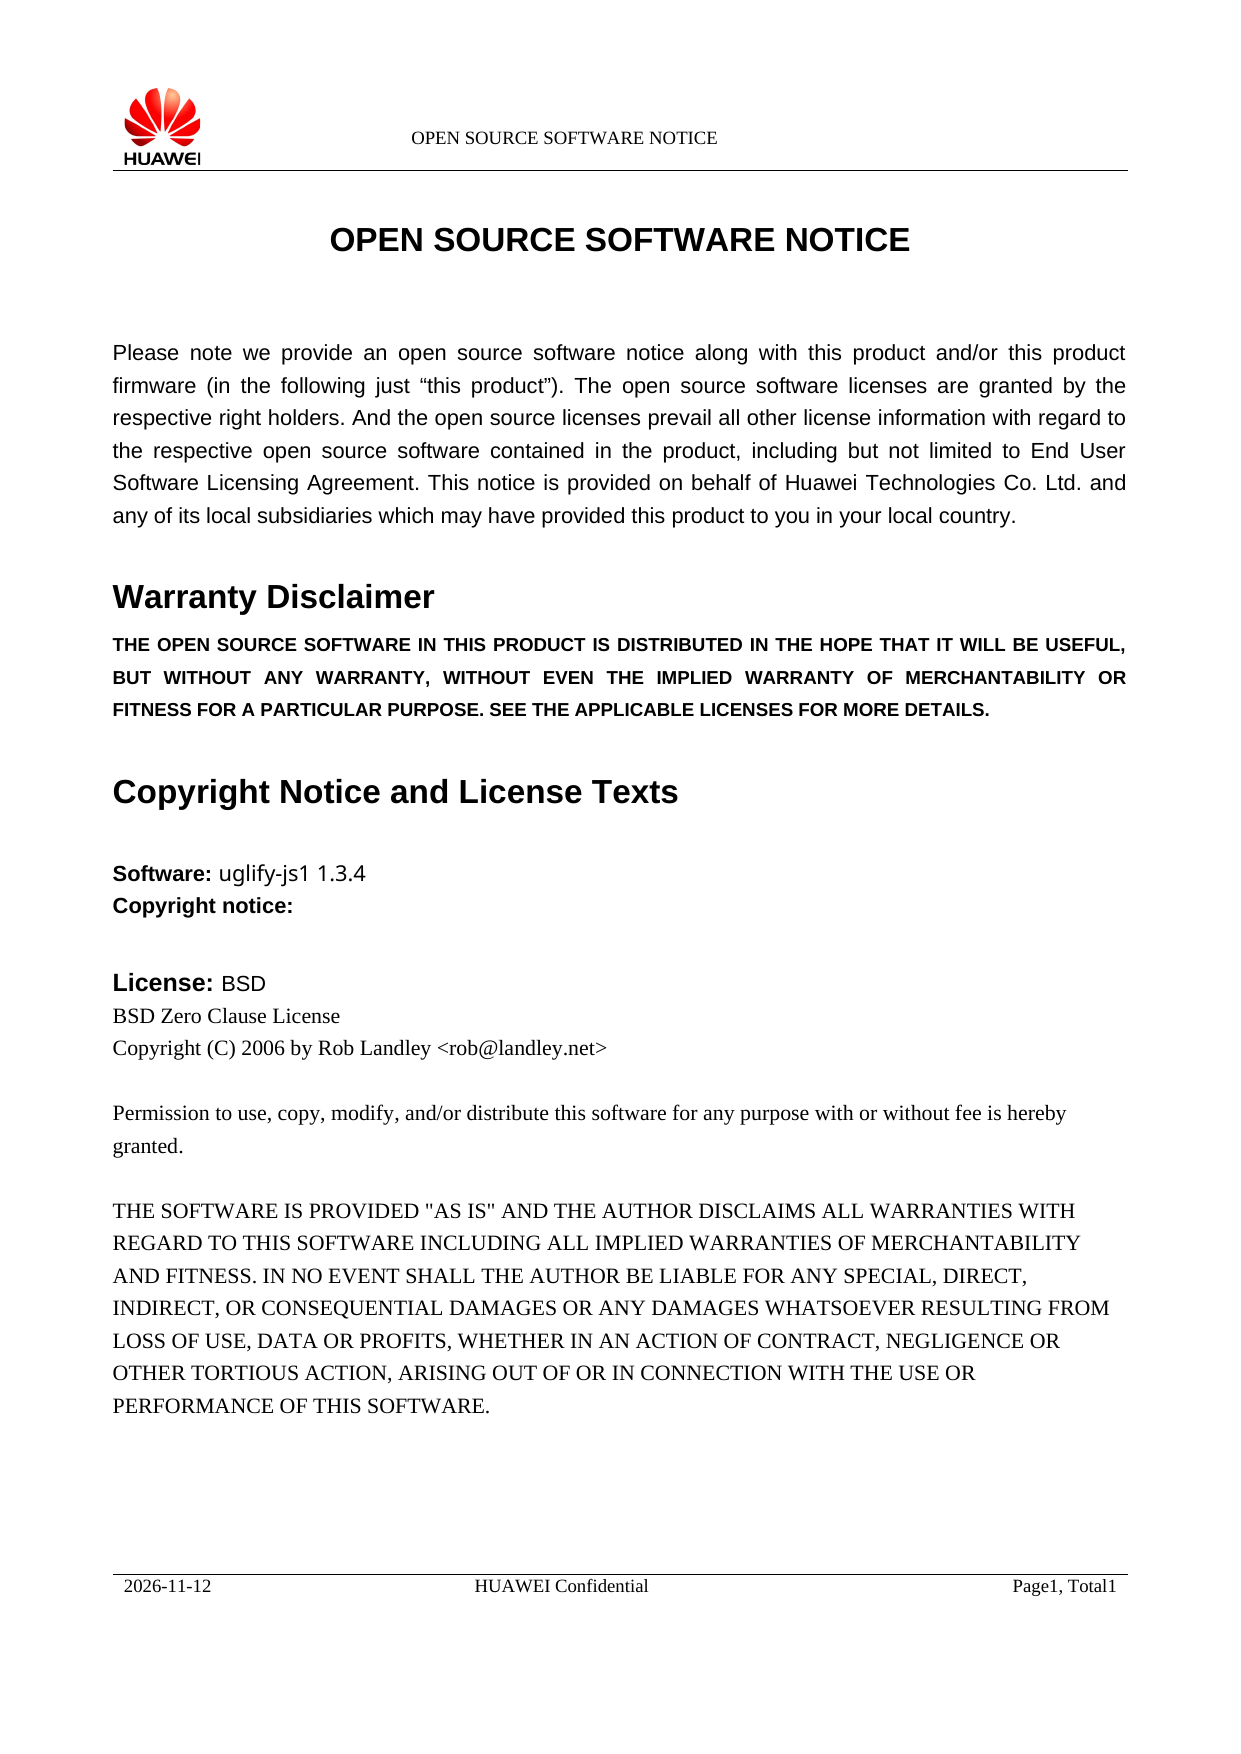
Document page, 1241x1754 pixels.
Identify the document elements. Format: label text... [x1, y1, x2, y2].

text Copyright Notice and License Texts [112, 759, 1128, 824]
text The open source software in this product is distributed in the hope that it will be useful, but WITHOUT ANY WARRANTY, without even the implied warranty of MERCHANTABILITY or FITNESS FOR A PARTICULAR PURPOSE. See the applicable licenses for more details. [112, 629, 1128, 726]
text Warranty Disclaimer [112, 564, 1128, 629]
text OPEN SOURCE SOFTWARE NOTICE [112, 206, 1128, 271]
text Copyright notice: [112, 889, 1128, 921]
picture [124, 88, 201, 165]
text License: BSD [112, 966, 1128, 999]
text Please note we provide an open source software notice along with this product and/or this product firmware (in the following just “this product”). The open source software licenses are granted by the respective right holders. And the open source licenses prevail all other license information with regard to the respective open source software contained in the product, including but not limited to End User Software Licensing Agreement. This notice is provided on behalf of Huawei Technologies Co. Ltd. and any of its local subsidiaries which may have provided this product to you in your local country. [112, 336, 1128, 531]
title Software: uglify-js1 1.3.4 [112, 856, 1128, 889]
text BSD Zero Clause License Copyright (C) 2006 by Rob Landley <rob@landley.net> Permission to use, copy, modify, and/or distribute this software for any purpose with or without fee is hereby granted. THE SOFTWARE IS PROVIDED "AS IS" AND THE AUTHOR DISCLAIMS ALL WARRANTIES WITH REGARD TO THIS SOFTWARE INCLUDING ALL IMPLIED WARRANTIES OF MERCHANTABILITY AND FITNESS. IN NO EVENT SHALL THE AUTHOR BE LIABLE FOR ANY SPECIAL, DIRECT, INDIRECT, OR CONSEQUENTIAL DAMAGES OR ANY DAMAGES WHATSOEVER RESULTING FROM LOSS OF USE, DATA OR PROFITS, WHETHER IN AN ACTION OF CONTRACT, NEGLIGENCE OR OTHER TORTIOUS ACTION, ARISING OUT OF OR IN CONNECTION WITH THE USE OR PERFORMANCE OF THIS SOFTWARE. [112, 999, 1128, 1454]
